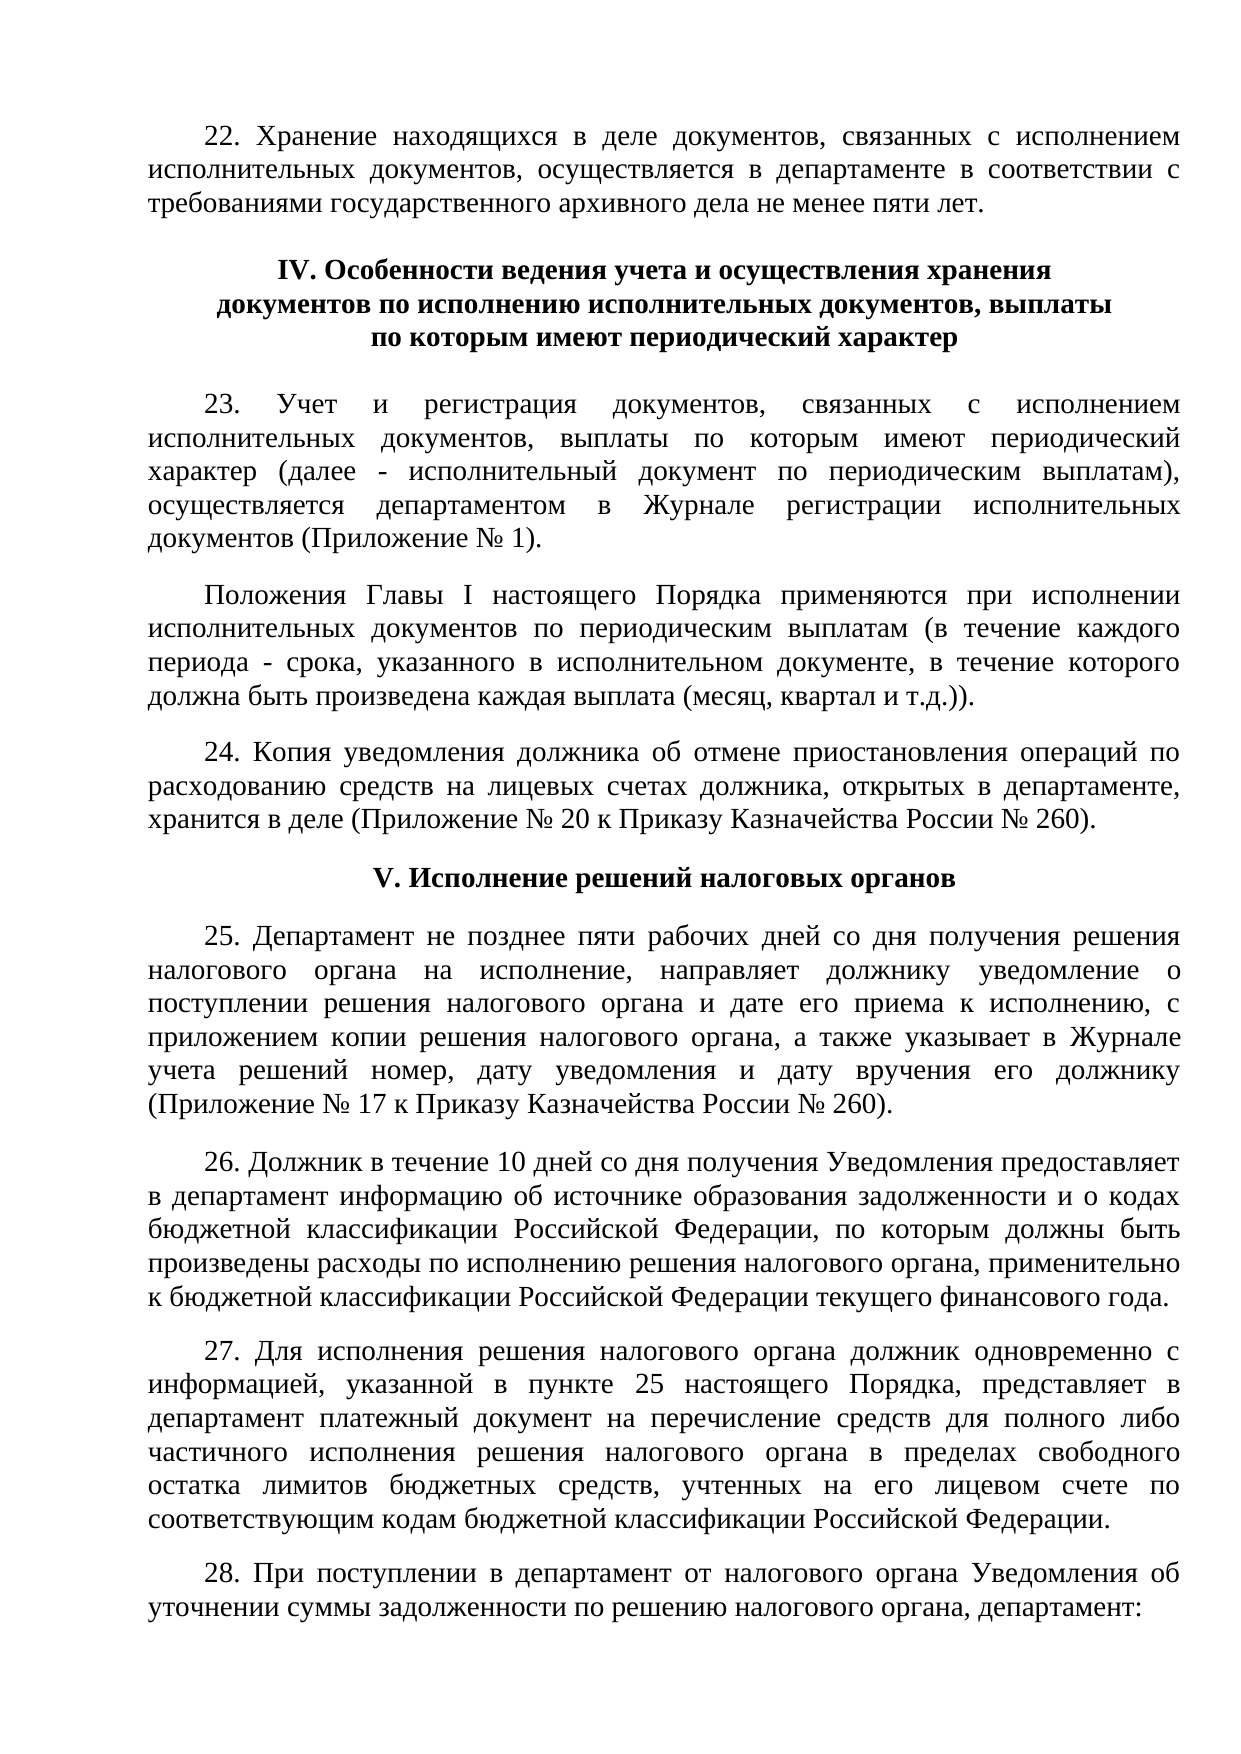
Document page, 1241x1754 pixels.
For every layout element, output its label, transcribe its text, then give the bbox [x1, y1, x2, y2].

title по которым имеют периодический характер [148, 319, 1181, 353]
text 22. Хранение находящихся в деле документов, связанных с исполнением исполнительных документов, осуществляется в департаменте в соответствии с требованиями государственного архивного дела не менее пяти лет. [148, 118, 1181, 219]
text 24. Копия уведомления должника об отмене приостановления операций по расходованию средств на лицевых счетах должника, открытых в департаменте, хранится в деле (Приложение № 20 к Приказу Казначейства России № 260). [148, 734, 1181, 835]
text 25. Департамент не позднее пяти рабочих дней со дня получения решения налогового органа на исполнение, направляет должнику уведомление о поступлении решения налогового органа и дате его приема к исполнению, с приложением копии решения налогового органа, а также указывает в Журнале учета решений номер, дату уведомления и дату вручения его должнику (Приложение № 17 к Приказу Казначейства России № 260). [148, 918, 1181, 1119]
text 26. Должник в течение 10 дней со дня получения Уведомления предоставляет в департамент информацию об источнике образования задолженности и о кодах бюджетной классификации Российской Федерации, по которым должны быть произведены расходы по исполнению решения налогового органа, применительно к бюджетной классификации Российской Федерации текущего финансового года. [148, 1144, 1181, 1312]
title V. Исполнение решений налоговых органов [148, 860, 1181, 893]
text 28. При поступлении в департамент от налогового органа Уведомления об уточнении суммы задолженности по решению налогового органа, департамент: [148, 1555, 1181, 1622]
text Положения Главы I настоящего Порядка применяются при исполнении исполнительных документов по периодическим выплатам (в течение каждого периода - срока, указанного в исполнительном документе, в течение которого должна быть произведена каждая выплата (месяц, квартал и т.д.)). [148, 577, 1181, 711]
text 23. Учет и регистрация документов, связанных с исполнением исполнительных документов, выплаты по которым имеют периодический характер (далее - исполнительный документ по периодическим выплатам), осуществляется департаментом в Журнале регистрации исполнительных документов (Приложение № 1). [148, 386, 1181, 554]
title документов по исполнению исполнительных документов, выплаты [148, 286, 1181, 319]
title IV. Особенности ведения учета и осуществления хранения [148, 252, 1181, 286]
text 27. Для исполнения решения налогового органа должник одновременно с информацией, указанной в пункте 25 настоящего Порядка, представляет в департамент платежный документ на перечисление средств для полного либо частичного исполнения решения налогового органа в пределах свободного остатка лимитов бюджетных средств, учтенных на его лицевом счете по соответствующим кодам бюджетной классификации Российской Федерации. [148, 1333, 1181, 1534]
